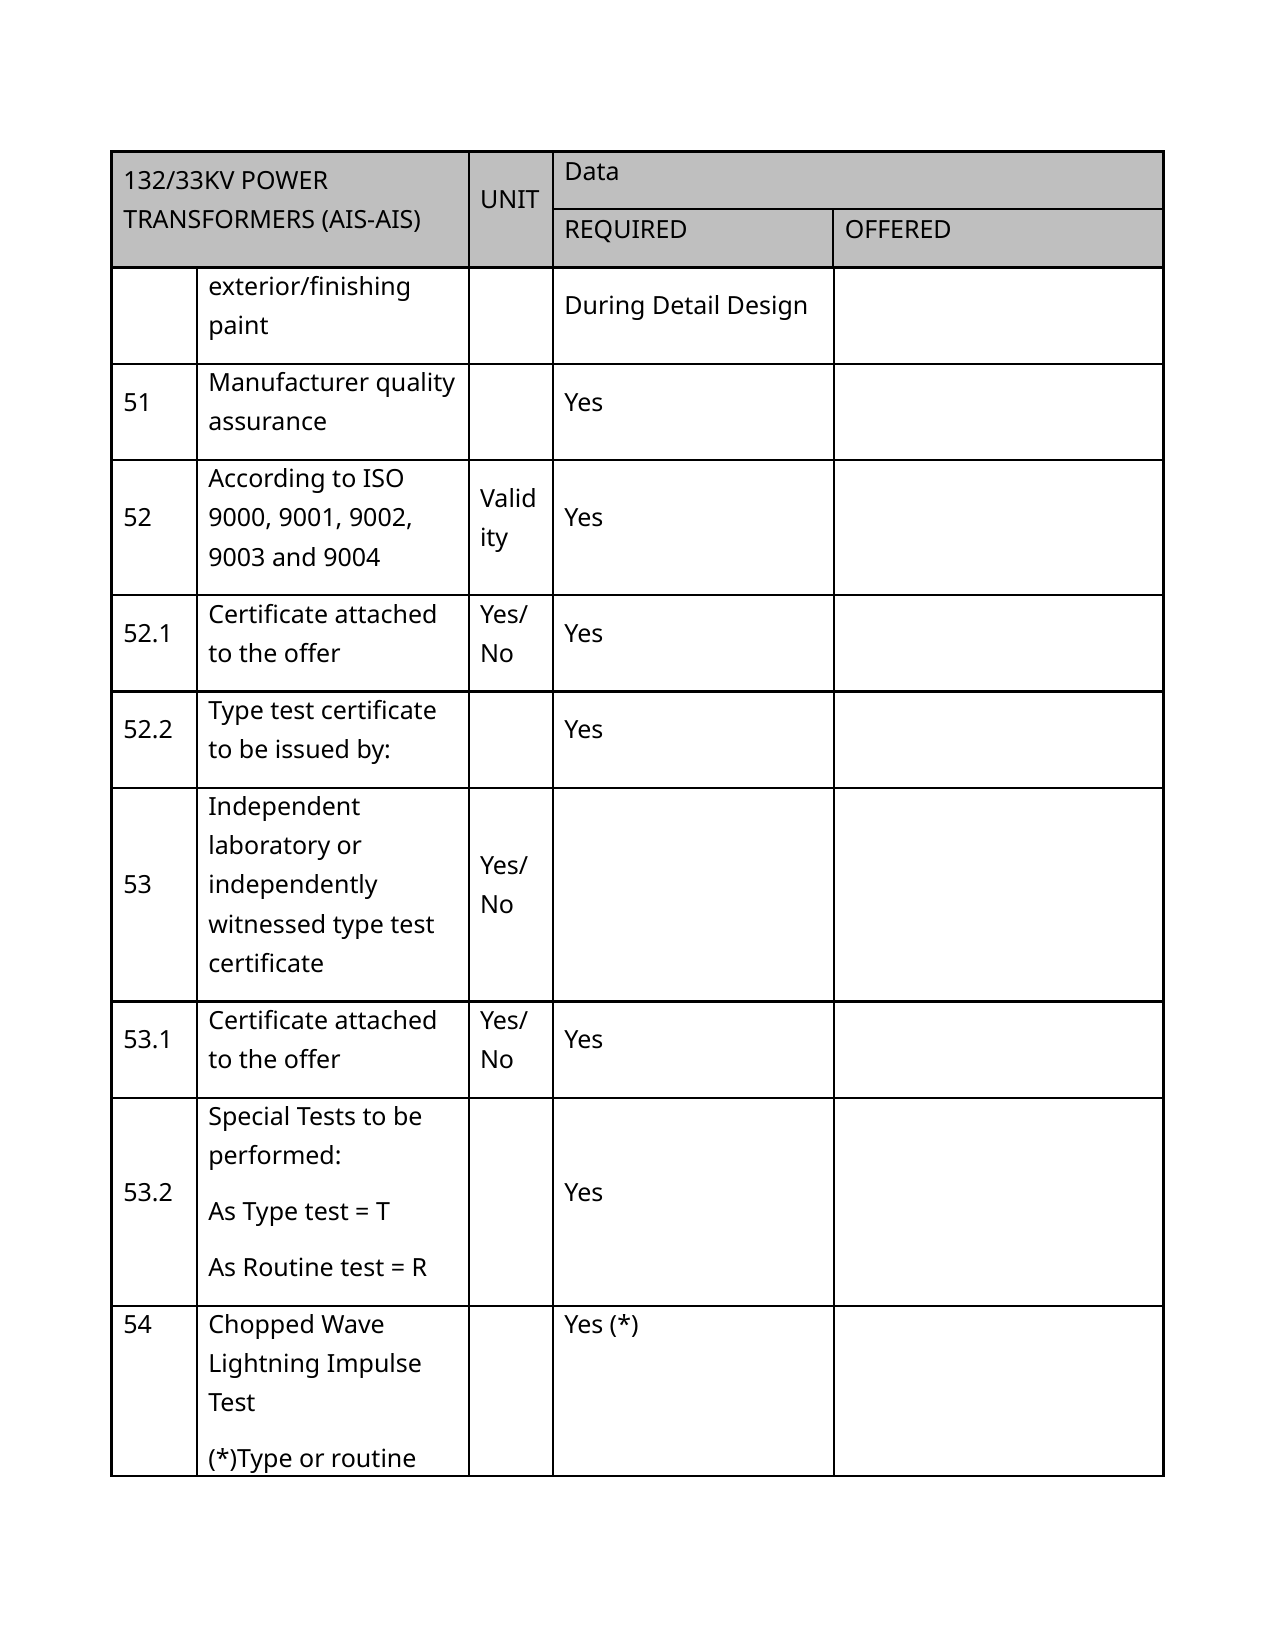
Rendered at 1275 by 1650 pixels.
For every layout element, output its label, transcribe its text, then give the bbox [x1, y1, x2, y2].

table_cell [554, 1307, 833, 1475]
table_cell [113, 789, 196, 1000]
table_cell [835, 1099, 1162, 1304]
table_header 132/33KV POWER TRANSFORMERS (AIS-AIS) [113, 153, 468, 266]
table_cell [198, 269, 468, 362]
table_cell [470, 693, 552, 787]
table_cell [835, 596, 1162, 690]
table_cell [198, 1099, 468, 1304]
table_cell OFFERED [834, 210, 1162, 266]
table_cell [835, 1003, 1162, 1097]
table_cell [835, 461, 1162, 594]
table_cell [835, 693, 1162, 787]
table_cell REQUIRED [554, 210, 832, 266]
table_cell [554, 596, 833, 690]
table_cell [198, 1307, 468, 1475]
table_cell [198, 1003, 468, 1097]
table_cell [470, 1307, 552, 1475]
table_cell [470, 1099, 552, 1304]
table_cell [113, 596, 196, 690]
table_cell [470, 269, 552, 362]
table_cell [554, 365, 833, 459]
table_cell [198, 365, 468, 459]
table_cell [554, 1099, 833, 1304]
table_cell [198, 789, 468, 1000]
table_header Data [554, 153, 1162, 208]
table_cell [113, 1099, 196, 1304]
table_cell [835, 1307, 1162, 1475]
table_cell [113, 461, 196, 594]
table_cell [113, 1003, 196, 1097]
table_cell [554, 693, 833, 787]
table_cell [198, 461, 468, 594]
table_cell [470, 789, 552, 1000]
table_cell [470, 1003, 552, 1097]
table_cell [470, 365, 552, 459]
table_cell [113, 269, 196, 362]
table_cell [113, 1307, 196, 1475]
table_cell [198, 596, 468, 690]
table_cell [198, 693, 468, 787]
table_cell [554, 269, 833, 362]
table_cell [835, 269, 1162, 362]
table_header UNIT [470, 153, 552, 266]
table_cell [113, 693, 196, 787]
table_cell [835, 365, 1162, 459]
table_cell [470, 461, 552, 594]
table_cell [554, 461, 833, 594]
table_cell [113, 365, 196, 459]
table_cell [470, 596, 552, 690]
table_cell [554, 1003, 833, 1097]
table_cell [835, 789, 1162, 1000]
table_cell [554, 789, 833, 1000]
